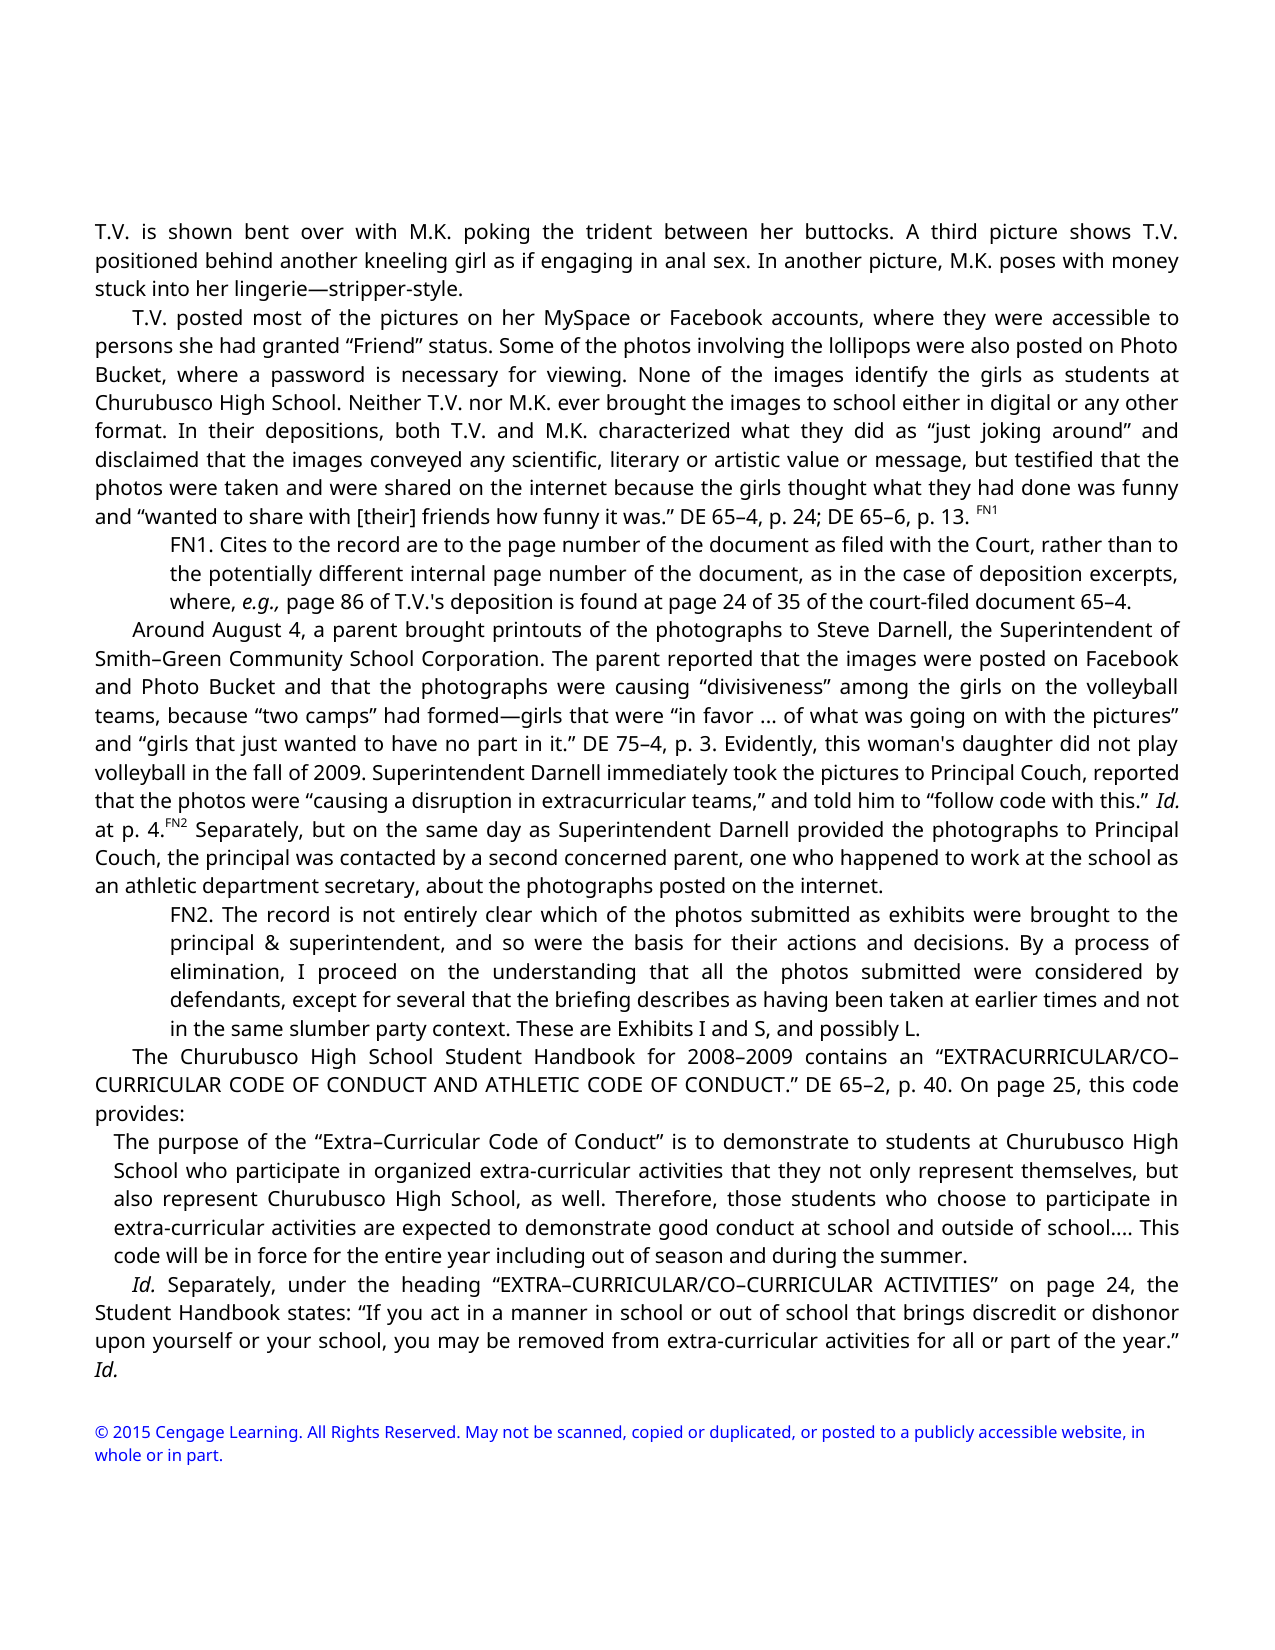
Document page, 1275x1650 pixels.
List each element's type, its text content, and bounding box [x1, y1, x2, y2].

text FN2. The record is not entirely clear which of the photos submitted as exhibits were brought to the principal & superintendent, and so were the basis for their actions and decisions. By a process of elimination, I proceed on the understanding that all the photos submitted were considered by defendants, except for several that the briefing describes as having been taken at earlier times and not in the same slumber party context. These are Exhibits I and S, and possibly L. [169, 900, 1181, 1042]
text T.V. posted most of the pictures on her MySpace or Facebook accounts, where they were accessible to persons she had granted “Friend” status. Some of the photos involving the lollipops were also posted on Photo Bucket, where a password is necessary for viewing. None of the images identify the girls as students at Churubusco High School. Neither T.V. nor M.K. ever brought the images to school either in digital or any other format. In their depositions, both T.V. and M.K. characterized what they did as “just joking around” and disclaimed that the images conveyed any scientific, literary or artistic value or message, but testified that the photos were taken and were shared on the internet because the girls thought what they had done was funny and “wanted to share with [their] friends how funny it was.” DE 65–4, p. 24; DE 65–6, p. 13. FN1 [94, 303, 1181, 530]
text FN1. Cites to the record are to the page number of the document as filed with the Court, rather than to the potentially different internal page number of the document, as in the case of deposition excerpts, where, e.g., page 86 of T.V.'s deposition is found at page 24 of 35 of the court-filed document 65–4. [169, 530, 1181, 616]
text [94, 217, 1181, 303]
text The Churubusco High School Student Handbook for 2008–2009 contains an “EXTRACURRICULAR/CO–CURRICULAR CODE OF CONDUCT AND ATHLETIC CODE OF CONDUCT.” DE 65–2, p. 40. On page 25, this code provides: [94, 1042, 1181, 1127]
text Around August 4, a parent brought printouts of the photographs to Steve Darnell, the Superintendent of Smith–Green Community School Corporation. The parent reported that the images were posted on Facebook and Photo Bucket and that the photographs were causing “divisiveness” among the girls on the volleyball teams, because “two camps” had formed—girls that were “in favor ... of what was going on with the pictures” and “girls that just wanted to have no part in it.” DE 75–4, p. 3. Evidently, this woman's daughter did not play volleyball in the fall of 2009. Superintendent Darnell immediately took the pictures to Principal Couch, reported that the photos were “causing a disruption in extracurricular teams,” and told him to “follow code with this.” Id. at p. 4.FN2 Separately, but on the same day as Superintendent Darnell provided the photographs to Principal Couch, the principal was contacted by a second concerned parent, one who happened to work at the school as an athletic department secretary, about the photographs posted on the internet. [94, 616, 1181, 900]
text The purpose of the “Extra–Curricular Code of Conduct” is to demonstrate to students at Churubusco High School who participate in organized extra-curricular activities that they not only represent themselves, but also represent Churubusco High School, as well. Therefore, those students who choose to participate in extra-curricular activities are expected to demonstrate good conduct at school and outside of school.... This code will be in force for the entire year including out of season and during the summer. [113, 1127, 1181, 1270]
text Id. Separately, under the heading “EXTRA–CURRICULAR/CO–CURRICULAR ACTIVITIES” on page 24, the Student Handbook states: “If you act in a manner in school or out of school that brings discredit or dishonor upon yourself or your school, you may be removed from extra-curricular activities for all or part of the year.” Id. [94, 1270, 1181, 1383]
